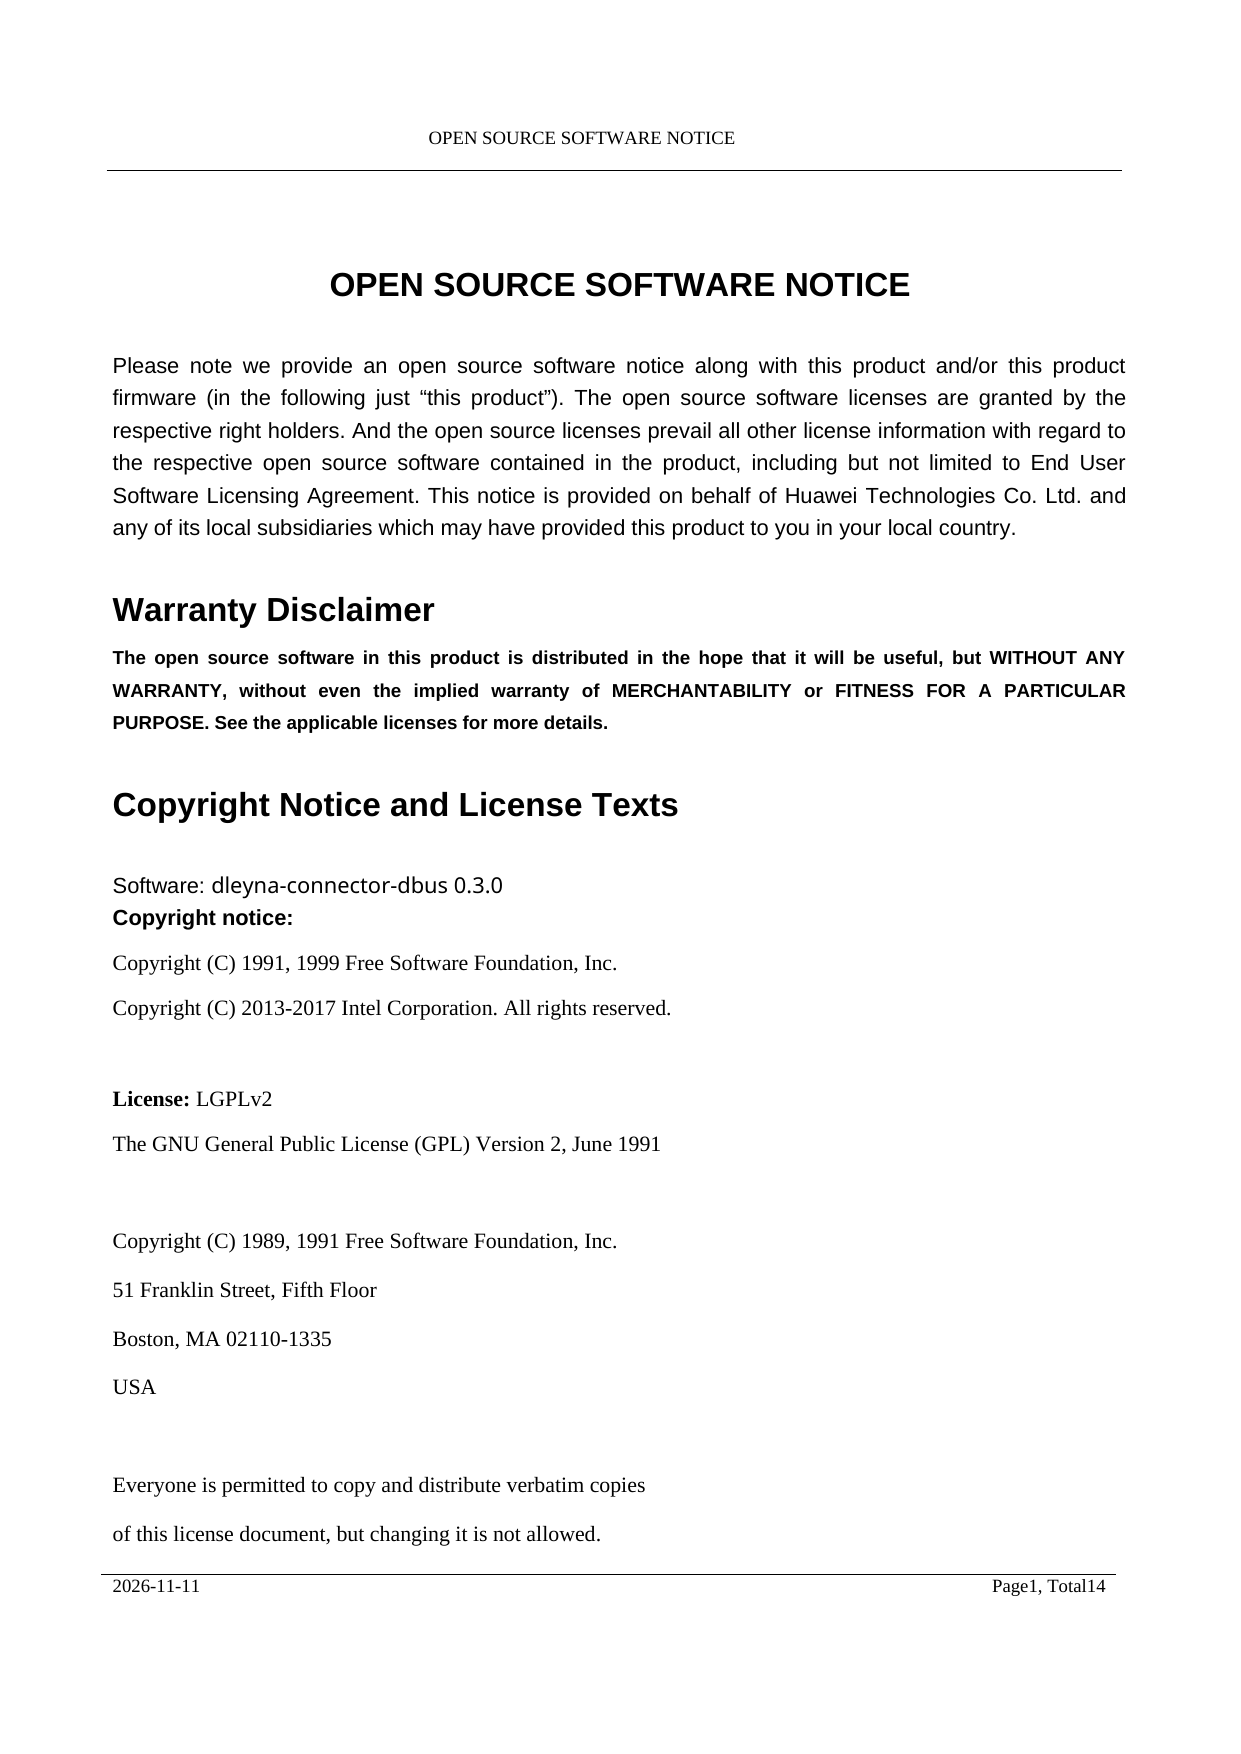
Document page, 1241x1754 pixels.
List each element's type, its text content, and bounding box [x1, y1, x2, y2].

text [112, 1127, 1128, 1549]
text OPEN SOURCE SOFTWARE NOTICE [112, 251, 1128, 316]
text License: LGPLv2 [112, 1082, 1128, 1114]
text Copyright (C) 2013-2017 Intel Corporation. All rights reserved. [112, 992, 1128, 1024]
text Warranty Disclaimer [112, 576, 1128, 641]
text Copyright notice: [112, 901, 1128, 934]
text Please note we provide an open source software notice along with this product and/or this product firmware (in the following just “this product”). The open source software licenses are granted by the respective right holders. And the open source licenses prevail all other license information with regard to the respective open source software contained in the product, including but not limited to End User Software Licensing Agreement. This notice is provided on behalf of Huawei Technologies Co. Ltd. and any of its local subsidiaries which may have provided this product to you in your local country. [112, 349, 1128, 544]
text The open source software in this product is distributed in the hope that it will be useful, but WITHOUT ANY WARRANTY, without even the implied warranty of MERCHANTABILITY or FITNESS FOR A PARTICULAR PURPOSE. See the applicable licenses for more details. [112, 641, 1128, 739]
text Software: dleyna-connector-dbus 0.3.0 [112, 869, 1128, 901]
text Copyright (C) 1991, 1999 Free Software Foundation, Inc. [112, 947, 1128, 979]
text Copyright Notice and License Texts [112, 771, 1128, 836]
